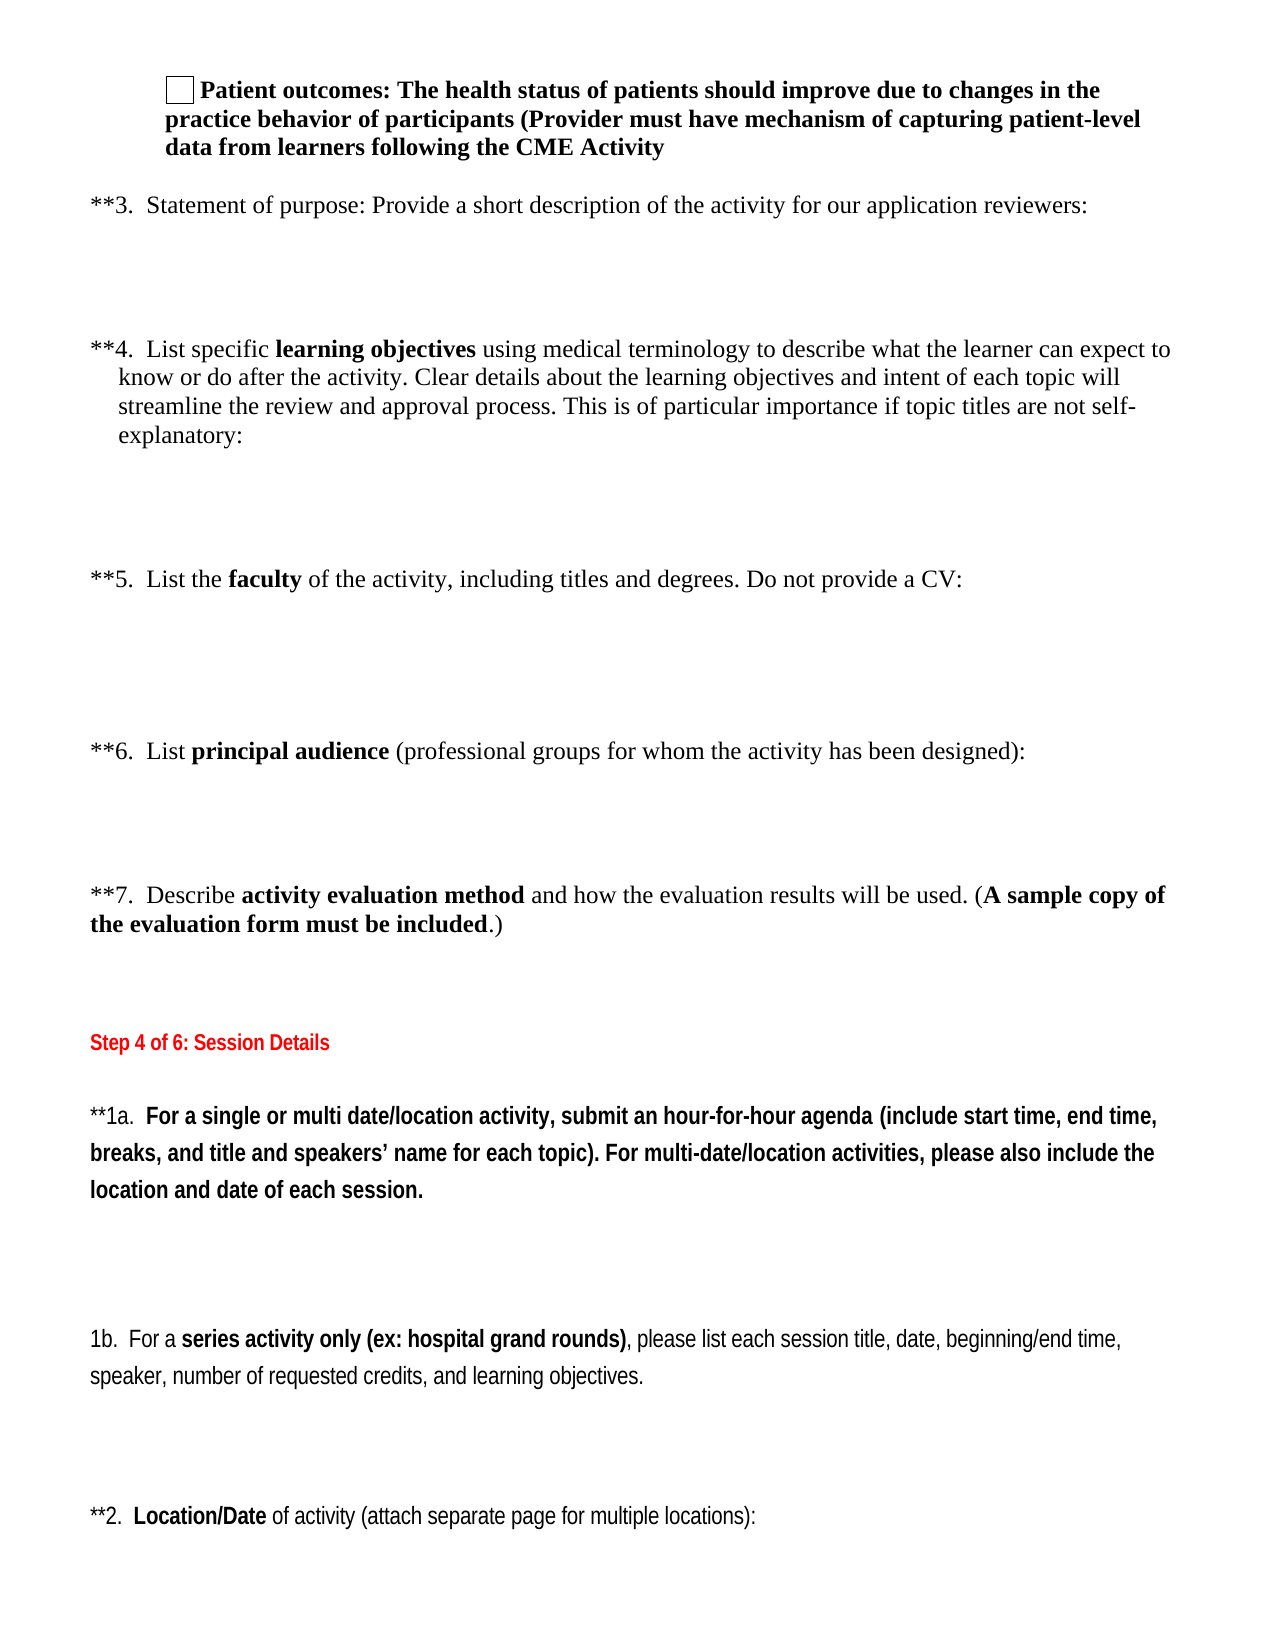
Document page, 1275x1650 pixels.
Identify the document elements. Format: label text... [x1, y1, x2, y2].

text **6. List principal audience (professional groups for whom the activity has been designed): [90, 736, 1185, 765]
text **5. List the faculty of the activity, including titles and degrees. Do not provide a CV: [90, 564, 1185, 592]
text **4. List specific learning objectives using medical terminology to describe what the learner can expect to know or do after the activity. Clear details about the learning objectives and intent of each topic will streamline the review and approval process. This is of particular importance if topic titles are not self-explanatory: [90, 334, 1185, 449]
text **1a. For a single or multi date/location activity, submit an hour-for-hour agenda (include start time, end time, breaks, and title and speakers’ name for each topic). For multi-date/location activities, please also include the location and date of each session. [90, 1101, 1189, 1204]
text **3. Statement of purpose: Provide a short description of the activity for our application reviewers: [90, 190, 1185, 219]
text 1b. For a series activity only (ex: hospital grand rounds), please list each session title, date, beginning/end time, speaker, number of requested credits, and learning objectives. [90, 1324, 1189, 1389]
text **7. Describe activity evaluation method and how the evaluation results will be used. (A sample copy of the evaluation form must be included.) [90, 880, 1185, 937]
text Patient outcomes: The health status of patients should improve due to changes in the practice behavior of participants (Provider must have mechanism of capturing patient-level data from learners following the CME Activity [165, 75, 1185, 161]
text Step 4 of 6: Session Details [90, 1029, 1189, 1056]
text **2. Location/Date of activity (attach separate page for multiple locations): [90, 1501, 1189, 1530]
